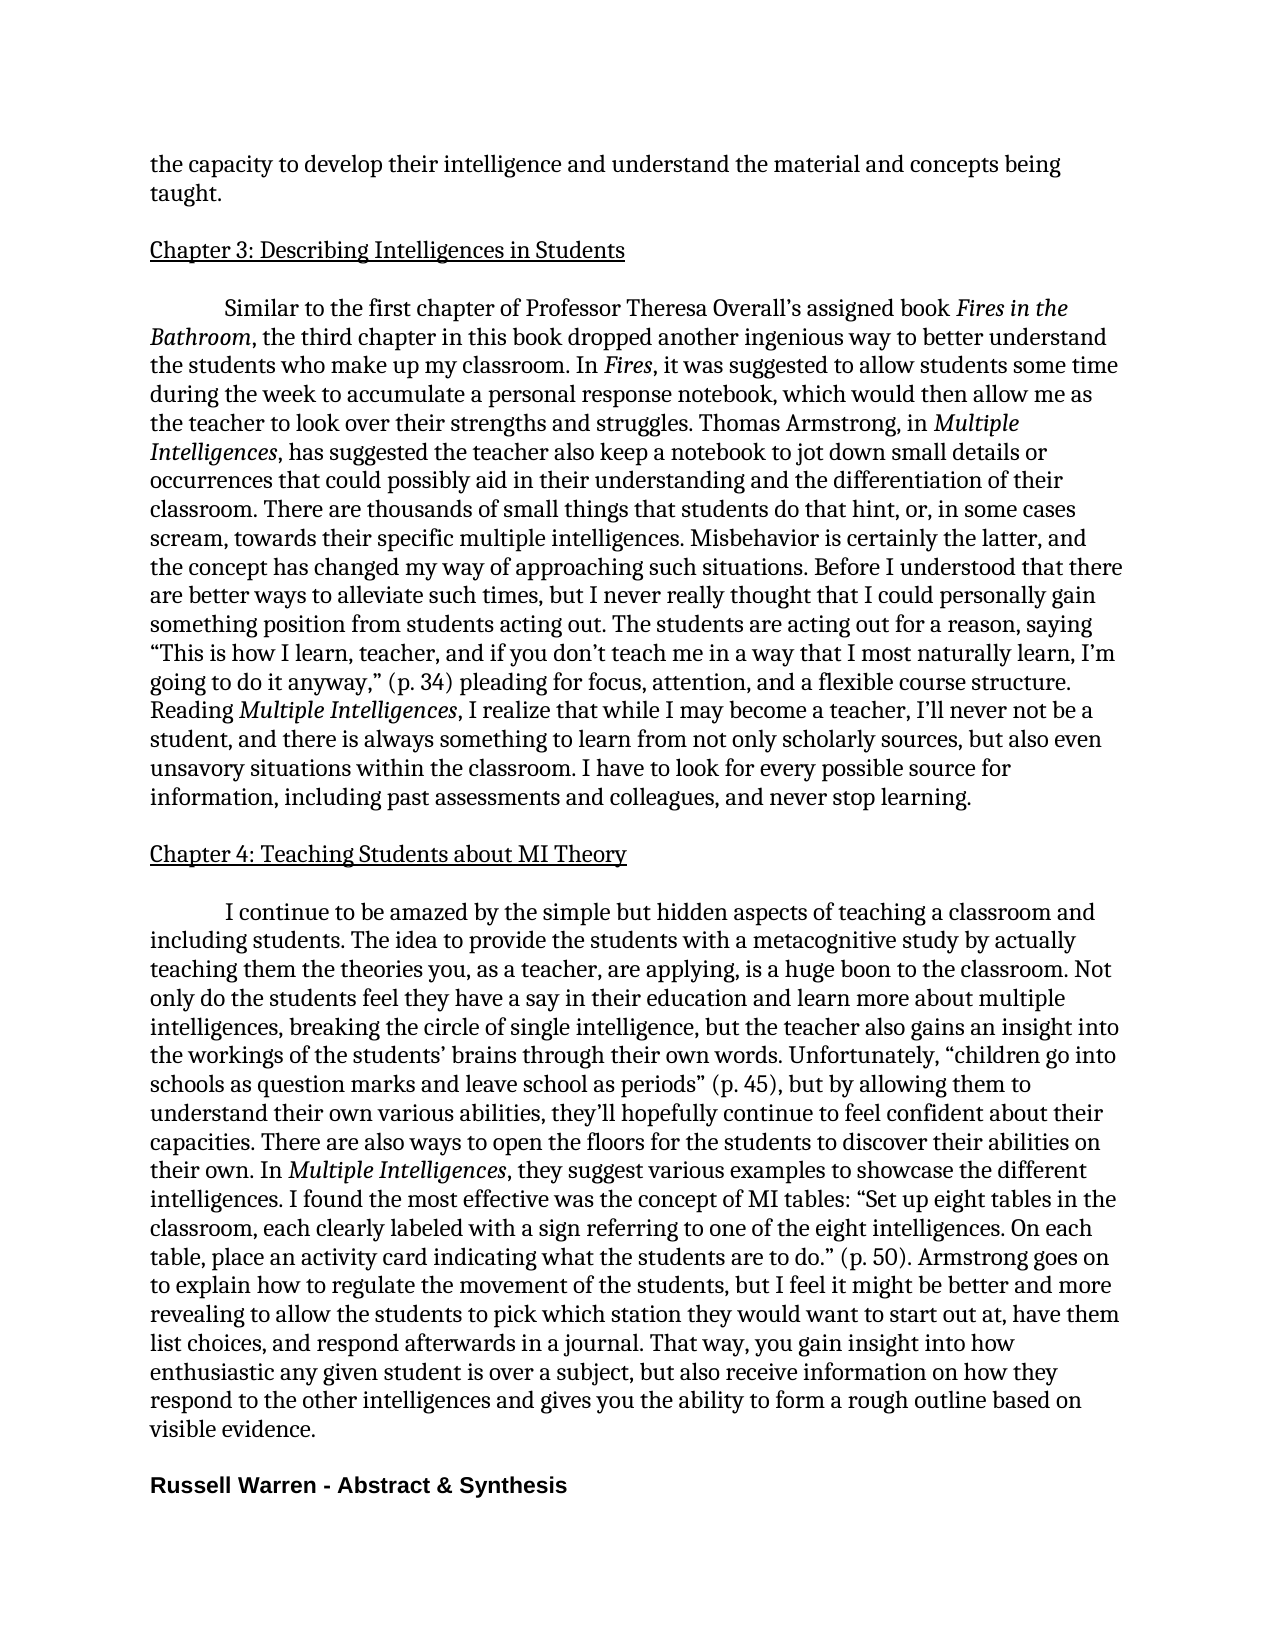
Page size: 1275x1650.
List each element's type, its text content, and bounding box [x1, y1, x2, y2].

text I continue to be amazed by the simple but hidden aspects of teaching a classroom and including students. The idea to provide the students with a metacognitive study by actually teaching them the theories you, as a teacher, are applying, is a huge boon to the classroom. Not only do the students feel they have a say in their education and learn more about multiple intelligences, breaking the circle of single intelligence, but the teacher also gains an insight into the workings of the students’ brains through their own words. Unfortunately, “children go into schools as question marks and leave school as periods” (p. 45), but by allowing them to understand their own various abilities, they’ll hopefully continue to feel confident about their capacities. There are also ways to open the floors for the students to discover their abilities on their own. In Multiple Intelligences, they suggest various examples to showcase the different intelligences. I found the most effective was the concept of MI tables: “Set up eight tables in the classroom, each clearly labeled with a sign referring to one of the eight intelligences. On each table, place an activity card indicating what the students are to do.” (p. 50). Armstrong goes on to explain how to regulate the movement of the students, but I feel it might be better and more revealing to allow the students to pick which station they would want to start out at, have them list choices, and respond afterwards in a journal. That way, you gain insight into how enthusiastic any given student is over a subject, but also receive information on how they respond to the other intelligences and gives you the ability to form a rough outline based on visible evidence. [150, 897, 1125, 1444]
text Chapter 3: Describing Intelligences in Students [150, 236, 1125, 265]
text Chapter 4: Teaching Students about MI Theory [150, 840, 1125, 869]
text Similar to the first chapter of Professor Theresa Overall’s assigned book Fires in the Bathroom, the third chapter in this book dropped another ingenious way to better understand the students who make up my classroom. In Fires, it was suggested to allow students some time during the week to accumulate a personal response notebook, which would then allow me as the teacher to look over their strengths and struggles. Thomas Armstrong, in Multiple Intelligences, has suggested the teacher also keep a notebook to jot down small details or occurrences that could possibly aid in their understanding and the differentiation of their classroom. There are thousands of small things that students do that hint, or, in some cases scream, towards their specific multiple intelligences. Misbehavior is certainly the latter, and the concept has changed my way of approaching such situations. Before I understood that there are better ways to alleviate such times, but I never really thought that I could personally gain something position from students acting out. The students are acting out for a reason, saying “This is how I learn, teacher, and if you don’t teach me in a way that I most naturally learn, I’m going to do it anyway,” (p. 34) pleading for focus, attention, and a flexible course structure. Reading Multiple Intelligences, I realize that while I may become a teacher, I’ll never not be a student, and there is always something to learn from not only scholarly sources, but also even unsavory situations within the classroom. I have to look for every possible source for information, including past assessments and colleagues, and never stop learning. [150, 294, 1125, 811]
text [150, 150, 1125, 207]
text Russell Warren - Abstract & Synthesis [150, 1472, 1125, 1499]
